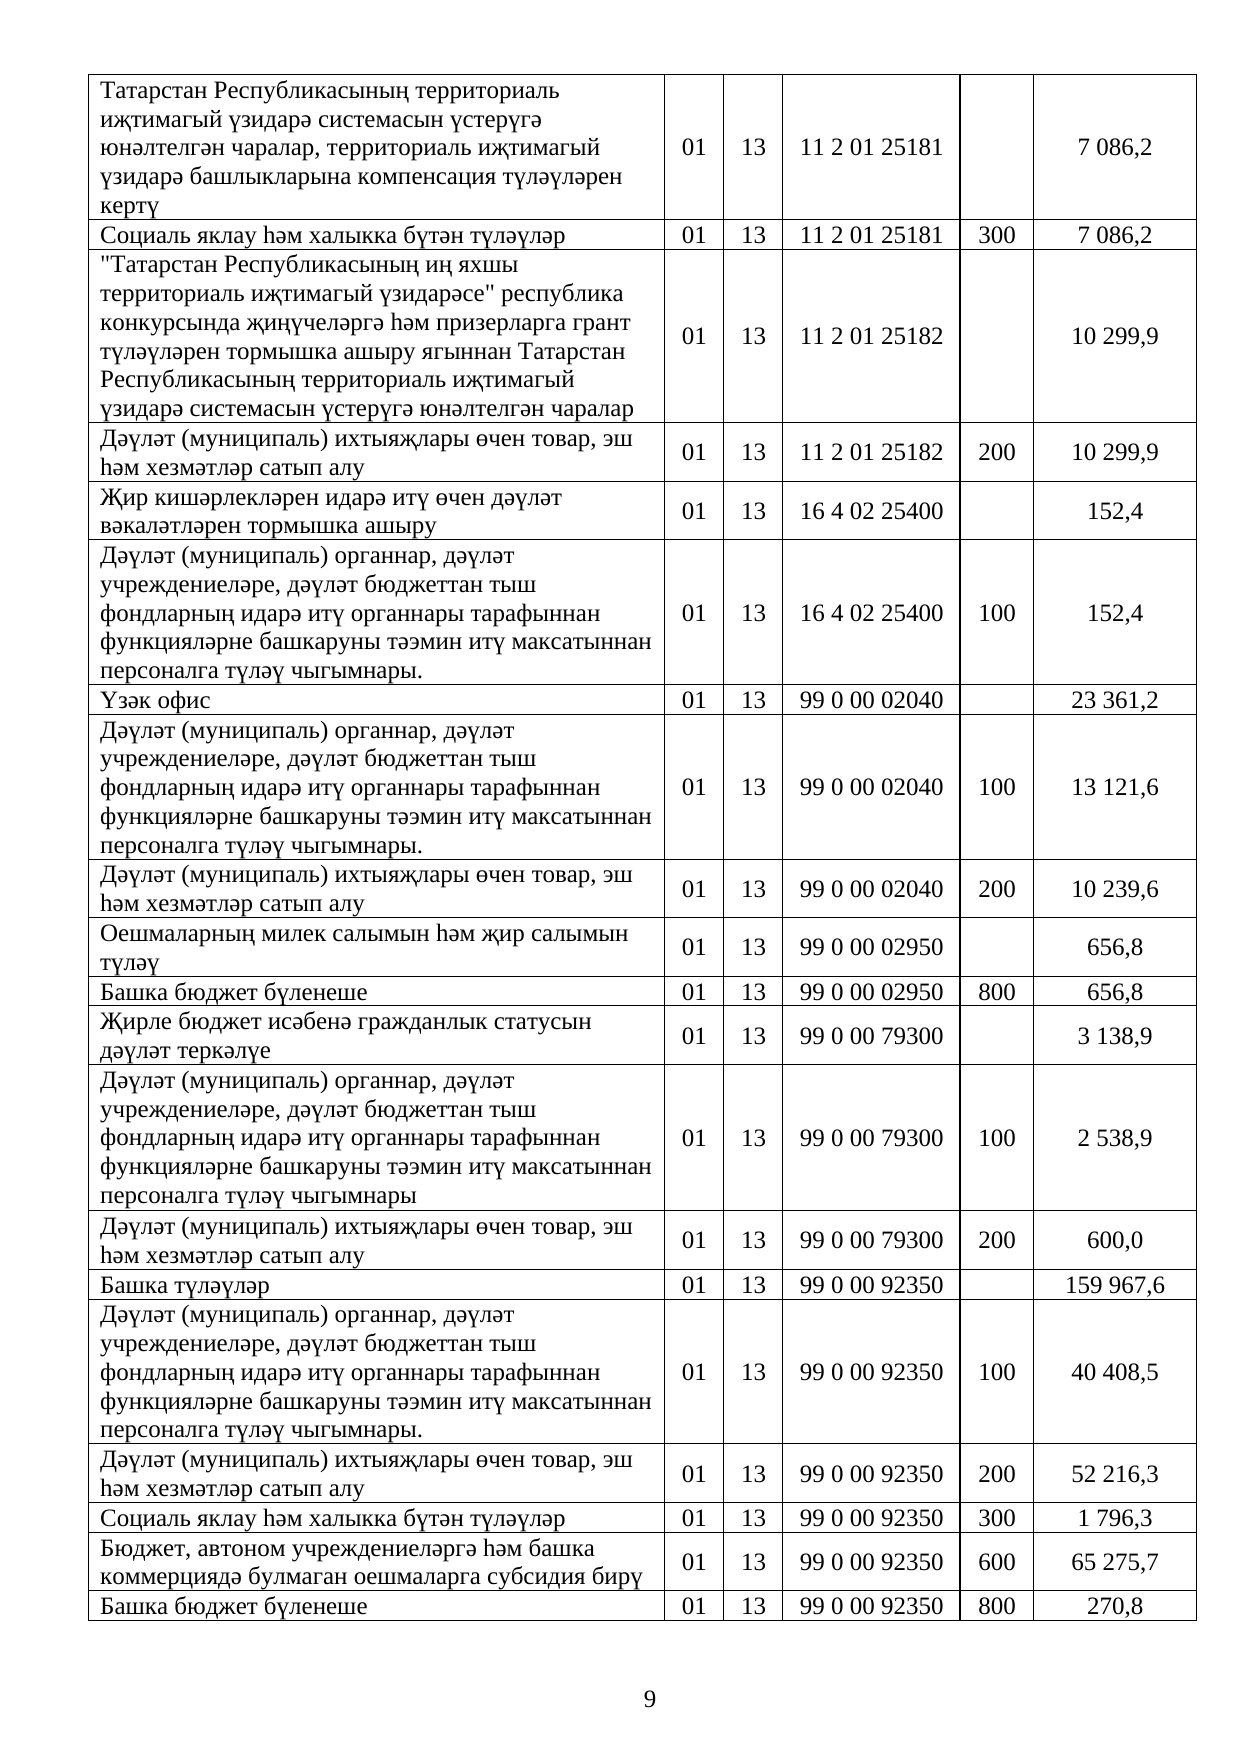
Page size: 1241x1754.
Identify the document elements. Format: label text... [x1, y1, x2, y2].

table_cell Дәүләт (муниципаль) ихтыяҗлары өчен товар, эш һәм хезмәтләр сатып алу [89, 1444, 664, 1502]
table_cell 100 [961, 1065, 1033, 1210]
table_cell 99 0 00 92350 [783, 1300, 959, 1443]
table_cell 40 408,5 [1034, 1300, 1196, 1443]
table_cell 152,4 [1034, 482, 1196, 539]
table_cell [961, 685, 1033, 714]
table_cell 300 [961, 220, 1033, 248]
table_cell 01 [665, 715, 723, 858]
table_cell Татарстан Республикасының территориаль иҗтимагый үзидарә системасын үстерүгә юнәлтелгән чаралар, территориаль иҗтимагый үзидарә башлыкларына компенсация түләүләрен кертү [89, 75, 664, 219]
table_cell 13 [724, 1444, 782, 1502]
table_cell 01 [665, 75, 723, 219]
table_cell 656,8 [1034, 977, 1196, 1005]
table_cell 1 796,3 [1034, 1503, 1196, 1532]
table_cell 23 361,2 [1034, 685, 1196, 714]
table_cell [961, 250, 1033, 422]
table_cell 99 0 00 02950 [783, 977, 959, 1005]
table_cell Дәүләт (муниципаль) органнар, дәүләт учреждениеләре, дәүләт бюджеттан тыш фондларның идарә итү органнары тарафыннан функцияләрне башкаруны тәэмин итү максатыннан персоналга түләү чыгымнары [89, 1065, 664, 1210]
table_cell 800 [961, 1591, 1033, 1620]
table_cell 11 2 01 25182 [783, 250, 959, 422]
table_cell 7 086,2 [1034, 75, 1196, 219]
table_cell 13 [724, 540, 782, 684]
table_cell Дәүләт (муниципаль) ихтыяҗлары өчен товар, эш һәм хезмәтләр сатып алу [89, 423, 664, 481]
table_cell 300 [961, 1503, 1033, 1532]
table_cell 200 [961, 423, 1033, 481]
table_cell 01 [665, 1065, 723, 1210]
table_cell 600 [961, 1533, 1033, 1590]
table_cell 13 [724, 860, 782, 917]
table_cell 99 0 00 92350 [783, 1444, 959, 1502]
table_cell 7 086,2 [1034, 220, 1196, 248]
table_cell 13 [724, 220, 782, 248]
table_cell 99 0 00 92350 [783, 1591, 959, 1620]
table_cell 800 [961, 977, 1033, 1005]
table_cell 99 0 00 92350 [783, 1503, 959, 1532]
table_cell 99 0 00 79300 [783, 1211, 959, 1269]
table_cell 10 299,9 [1034, 250, 1196, 422]
table_cell 01 [665, 685, 723, 714]
table_cell [961, 1270, 1033, 1298]
table_cell 13 [724, 977, 782, 1005]
table_cell Җирле бюджет исәбенә гражданлык статусын дәүләт теркәлүе [89, 1006, 664, 1064]
table_cell 13 [724, 75, 782, 219]
table_cell 52 216,3 [1034, 1444, 1196, 1502]
table_cell Башка бюджет бүленеше [89, 1591, 664, 1620]
table_cell 13 [724, 482, 782, 539]
table_cell 11 2 01 25181 [783, 220, 959, 248]
table_cell [961, 482, 1033, 539]
table_cell 10 239,6 [1034, 860, 1196, 917]
table_cell 99 0 00 79300 [783, 1065, 959, 1210]
table_cell 01 [665, 1211, 723, 1269]
table_cell 01 [665, 1533, 723, 1590]
table_cell Үзәк офис [89, 685, 664, 714]
table_cell 656,8 [1034, 918, 1196, 976]
table_cell 200 [961, 1211, 1033, 1269]
table_cell 10 299,9 [1034, 423, 1196, 481]
table_cell 13 [724, 1006, 782, 1064]
table_cell 100 [961, 715, 1033, 858]
table_cell 01 [665, 1503, 723, 1532]
table_cell 13 [724, 685, 782, 714]
table_cell 13 [724, 918, 782, 976]
table_cell "Татарстан Республикасының иң яхшы территориаль иҗтимагый үзидарәсе" республика конкурсында җиңүчеләргә һәм призерларга грант түләүләрен тормышка ашыру ягыннан Татарстан Республикасының территориаль иҗтимагый үзидарә системасын үстерүгә юнәлтелгән чаралар [89, 250, 664, 422]
table_cell Бюджет, автоном учреждениеләргә һәм башка коммерциядә булмаган оешмаларга субсидия бирү [89, 1533, 664, 1590]
table_cell [961, 918, 1033, 976]
table_cell 16 4 02 25400 [783, 482, 959, 539]
table_cell 99 0 00 92350 [783, 1533, 959, 1590]
table_cell Оешмаларның милек салымын һәм җир салымын түләү [89, 918, 664, 976]
table_cell 01 [665, 860, 723, 917]
table_cell 99 0 00 02040 [783, 685, 959, 714]
table_cell 2 538,9 [1034, 1065, 1196, 1210]
table_cell 13 [724, 1300, 782, 1443]
table_cell 99 0 00 92350 [783, 1270, 959, 1298]
table_cell Башка түләүләр [89, 1270, 664, 1298]
table_cell 11 2 01 25181 [783, 75, 959, 219]
table_cell 01 [665, 482, 723, 539]
table_cell 01 [665, 250, 723, 422]
table_cell 13 [724, 1503, 782, 1532]
table_cell 01 [665, 220, 723, 248]
table_cell 99 0 00 02040 [783, 715, 959, 858]
table_cell 200 [961, 1444, 1033, 1502]
table_cell 152,4 [1034, 540, 1196, 684]
table_cell 13 [724, 1591, 782, 1620]
table_cell 01 [665, 1006, 723, 1064]
table_cell 13 [724, 1533, 782, 1590]
table_cell 13 121,6 [1034, 715, 1196, 858]
table_cell 13 [724, 1065, 782, 1210]
table_cell 01 [665, 1444, 723, 1502]
table_cell 65 275,7 [1034, 1533, 1196, 1590]
table_cell Дәүләт (муниципаль) ихтыяҗлары өчен товар, эш һәм хезмәтләр сатып алу [89, 860, 664, 917]
table_cell 01 [665, 423, 723, 481]
table_cell 11 2 01 25182 [783, 423, 959, 481]
table_cell [961, 75, 1033, 219]
table_cell 01 [665, 977, 723, 1005]
table_cell 13 [724, 715, 782, 858]
table_cell Социаль яклау һәм халыкка бүтән түләүләр [89, 220, 664, 248]
table_cell 13 [724, 423, 782, 481]
table_cell 100 [961, 540, 1033, 684]
table_cell 01 [665, 1270, 723, 1298]
table_cell Социаль яклау һәм халыкка бүтән түләүләр [89, 1503, 664, 1532]
table_cell Башка бюджет бүленеше [89, 977, 664, 1005]
table_cell 13 [724, 1270, 782, 1298]
table_cell 99 0 00 02950 [783, 918, 959, 976]
table_cell 01 [665, 540, 723, 684]
table_cell Дәүләт (муниципаль) ихтыяҗлары өчен товар, эш һәм хезмәтләр сатып алу [89, 1211, 664, 1269]
table_cell 01 [665, 1591, 723, 1620]
table_cell 16 4 02 25400 [783, 540, 959, 684]
table_cell 100 [961, 1300, 1033, 1443]
table_cell [961, 1006, 1033, 1064]
table_cell 01 [665, 918, 723, 976]
table_cell 13 [724, 1211, 782, 1269]
table_cell 600,0 [1034, 1211, 1196, 1269]
table_cell 270,8 [1034, 1591, 1196, 1620]
table_cell 99 0 00 02040 [783, 860, 959, 917]
table_cell 13 [724, 250, 782, 422]
table_cell 3 138,9 [1034, 1006, 1196, 1064]
table_cell Җир кишәрлекләрен идарә итү өчен дәүләт вәкаләтләрен тормышка ашыру [89, 482, 664, 539]
table_cell 159 967,6 [1034, 1270, 1196, 1298]
table_cell 200 [961, 860, 1033, 917]
table_cell 99 0 00 79300 [783, 1006, 959, 1064]
table_cell 01 [665, 1300, 723, 1443]
